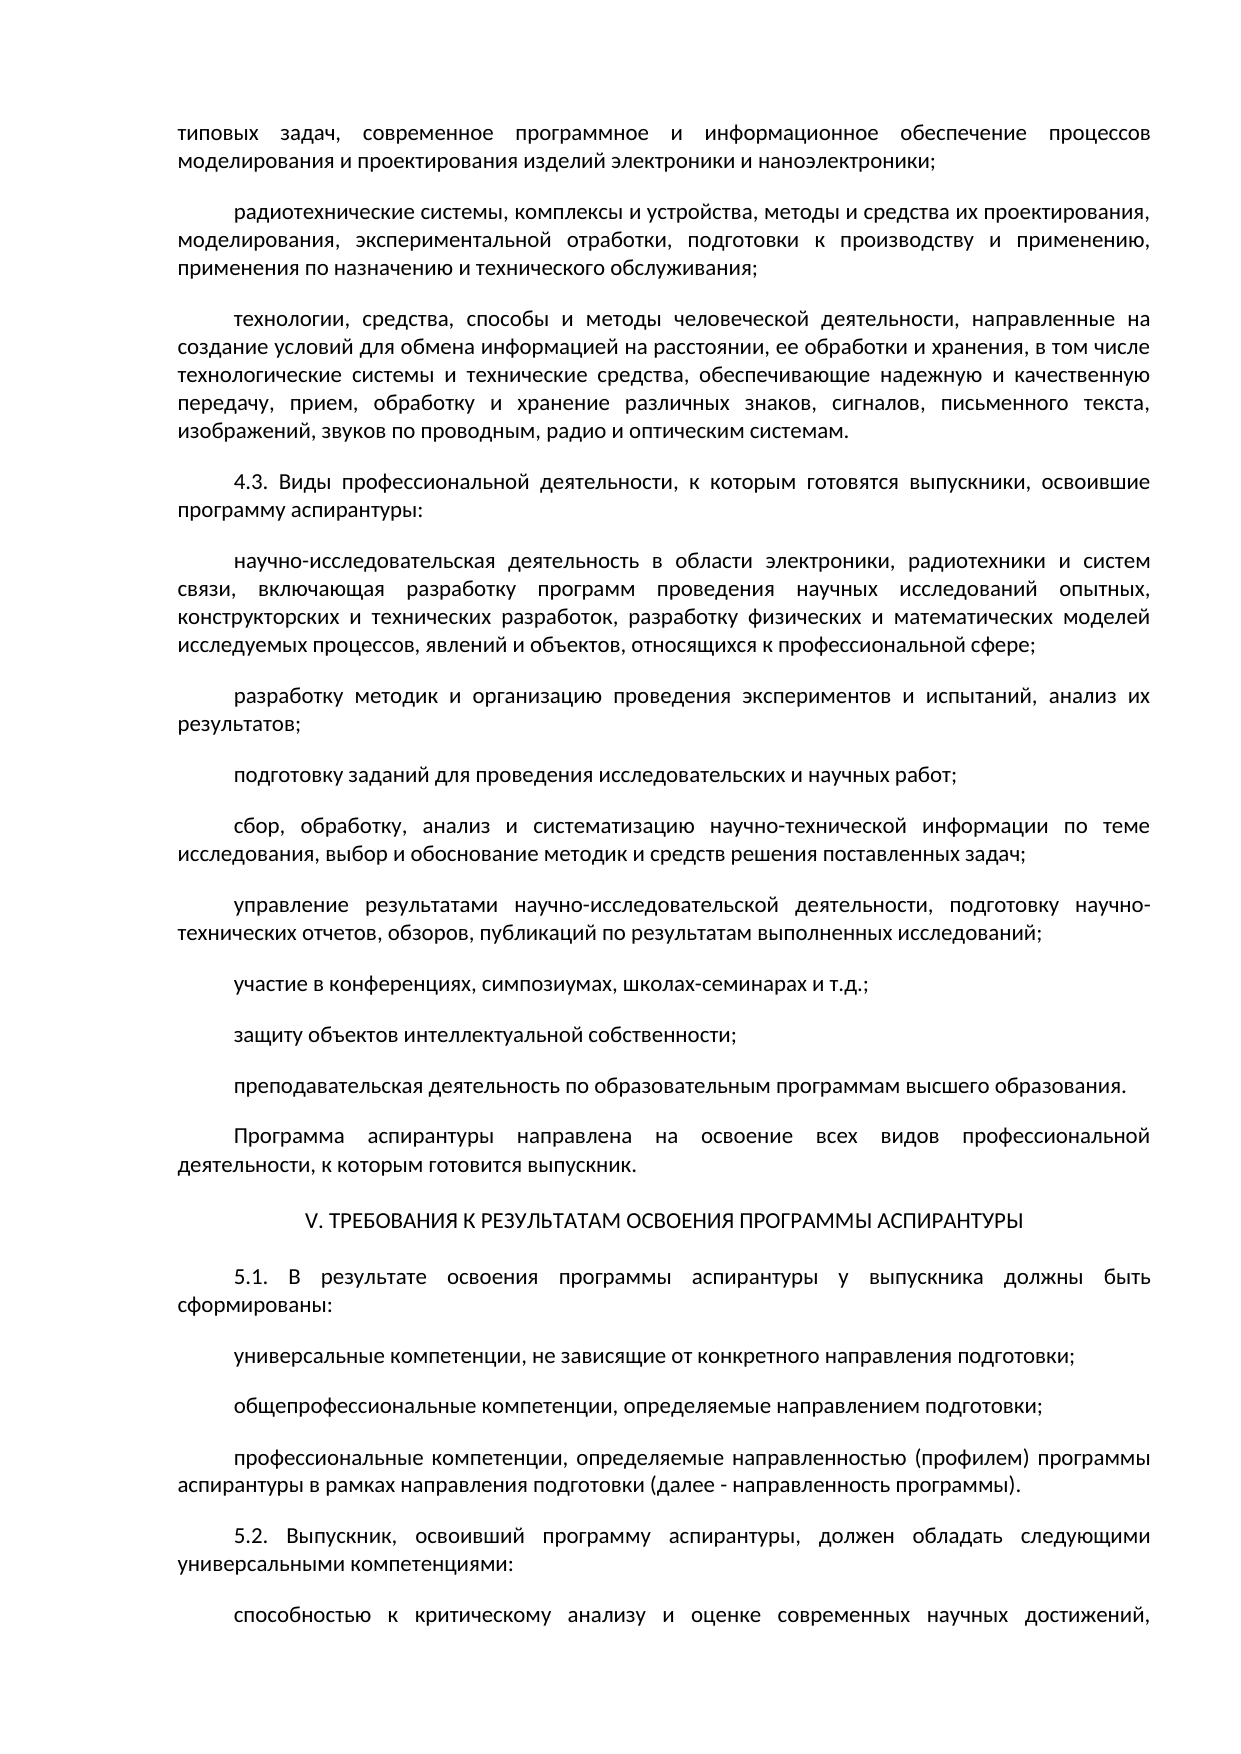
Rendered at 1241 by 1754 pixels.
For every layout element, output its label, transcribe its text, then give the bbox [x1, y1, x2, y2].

text разработку методик и организацию проведения экспериментов и испытаний, анализ их результатов; [177, 681, 1152, 737]
text V. ТРЕБОВАНИЯ К РЕЗУЛЬТАТАМ ОСВОЕНИЯ ПРОГРАММЫ АСПИРАНТУРЫ [177, 1206, 1152, 1234]
text подготовку заданий для проведения исследовательских и научных работ; [177, 760, 1152, 788]
text универсальные компетенции, не зависящие от конкретного направления подготовки; [177, 1341, 1152, 1369]
text 5.2. Выпускник, освоивший программу аспирантуры, должен обладать следующими универсальными компетенциями: [177, 1522, 1152, 1578]
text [177, 118, 1152, 174]
text радиотехнические системы, комплексы и устройства, методы и средства их проектирования, моделирования, экспериментальной отработки, подготовки к производству и применению, применения по назначению и технического обслуживания; [177, 197, 1152, 281]
text технологии, средства, способы и методы человеческой деятельности, направленные на создание условий для обмена информацией на расстоянии, ее обработки и хранения, в том числе технологические системы и технические средства, обеспечивающие надежную и качественную передачу, прием, обработку и хранение различных знаков, сигналов, письменного текста, изображений, звуков по проводным, радио и оптическим системам. [177, 304, 1152, 444]
text участие в конференциях, симпозиумах, школах-семинарах и т.д.; [177, 969, 1152, 997]
text Программа аспирантуры направлена на освоение всех видов профессиональной деятельности, к которым готовится выпускник. [177, 1122, 1152, 1178]
text защиту объектов интеллектуальной собственности; [177, 1020, 1152, 1048]
text 4.3. Виды профессиональной деятельности, к которым готовятся выпускники, освоившие программу аспирантуры: [177, 467, 1152, 523]
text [177, 1601, 1152, 1628]
text сбор, обработку, анализ и систематизацию научно-технической информации по теме исследования, выбор и обоснование методик и средств решения поставленных задач; [177, 811, 1152, 867]
text научно-исследовательская деятельность в области электроники, радиотехники и систем связи, включающая разработку программ проведения научных исследований опытных, конструкторских и технических разработок, разработку физических и математических моделей исследуемых процессов, явлений и объектов, относящихся к профессиональной сфере; [177, 546, 1152, 658]
text 5.1. В результате освоения программы аспирантуры у выпускника должны быть сформированы: [177, 1262, 1152, 1318]
text управление результатами научно-исследовательской деятельности, подготовку научно-технических отчетов, обзоров, публикаций по результатам выполненных исследований; [177, 890, 1152, 946]
text профессиональные компетенции, определяемые направленностью (профилем) программы аспирантуры в рамках направления подготовки (далее - направленность программы). [177, 1443, 1152, 1499]
text преподавательская деятельность по образовательным программам высшего образования. [177, 1071, 1152, 1099]
text общепрофессиональные компетенции, определяемые направлением подготовки; [177, 1392, 1152, 1420]
